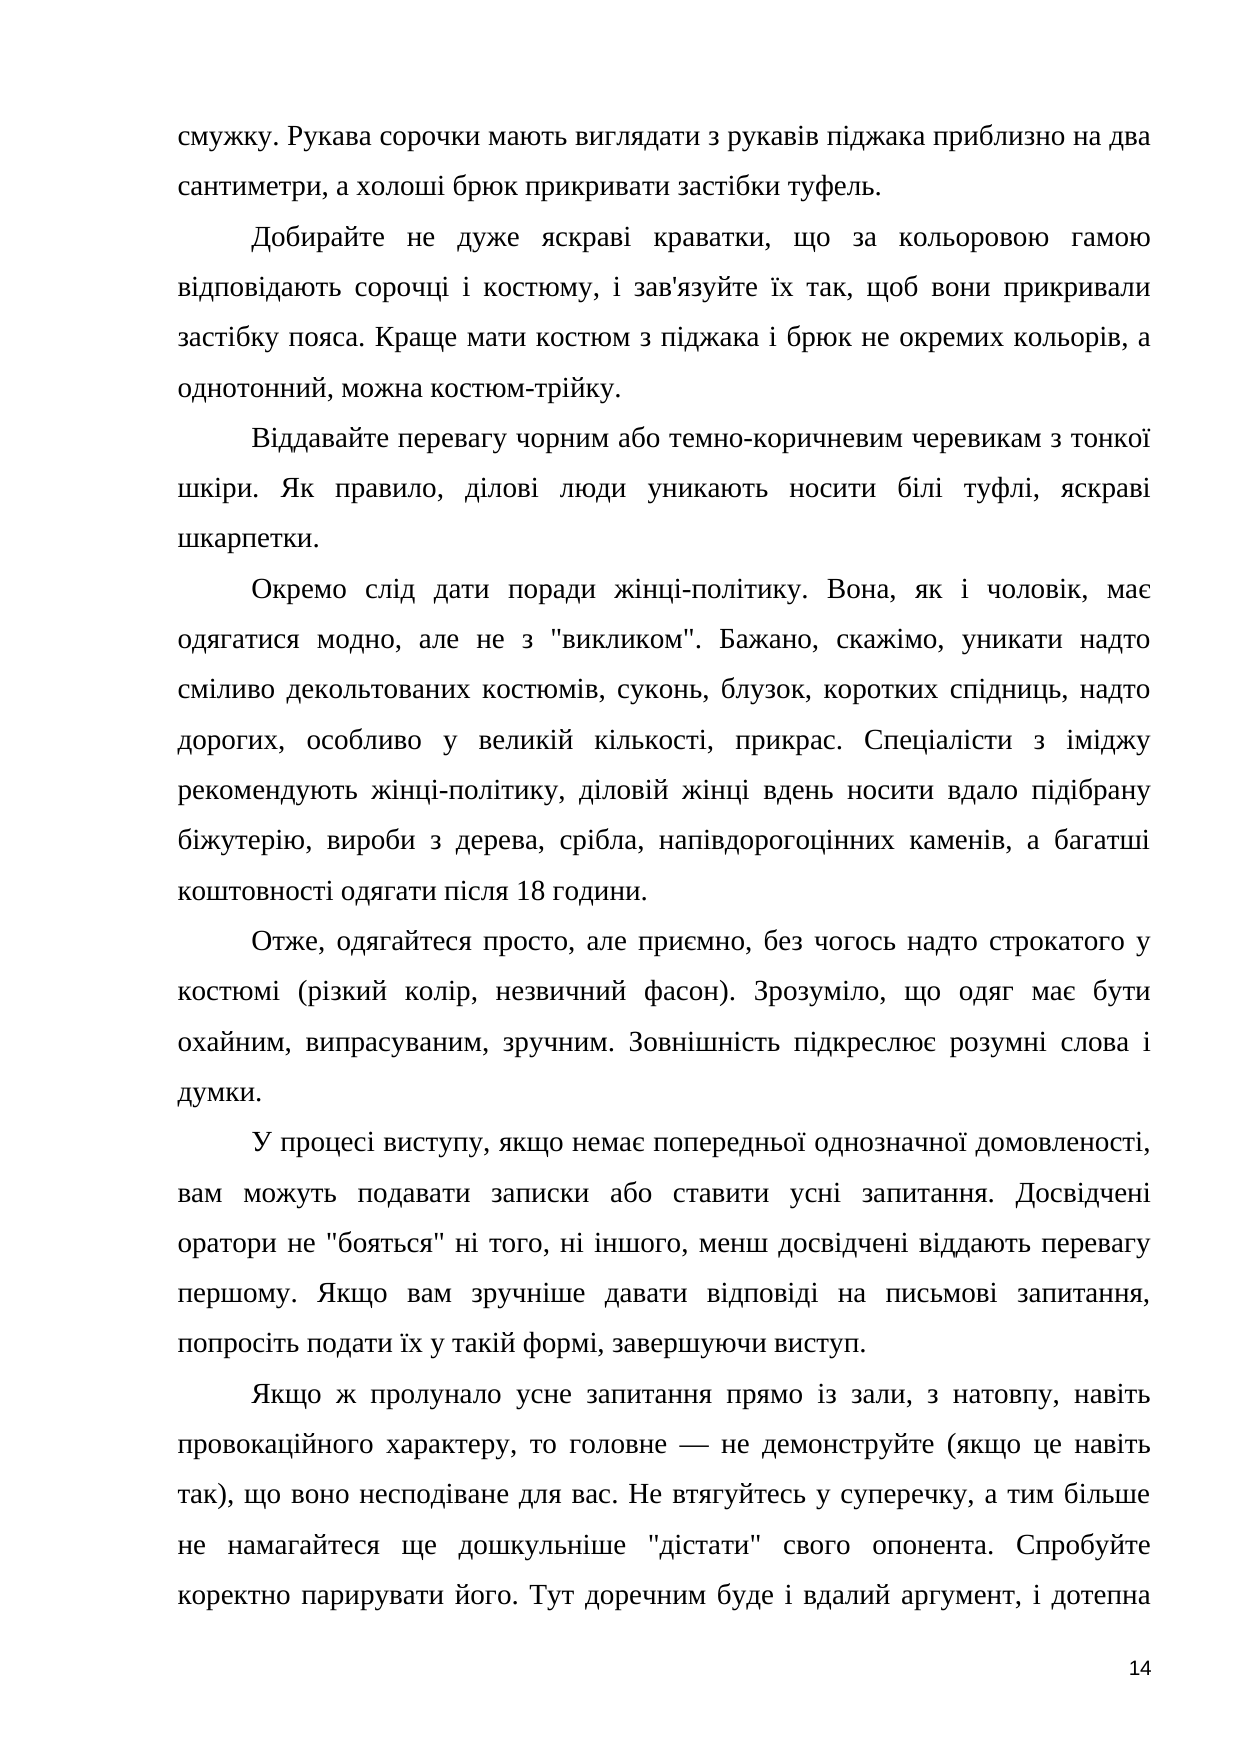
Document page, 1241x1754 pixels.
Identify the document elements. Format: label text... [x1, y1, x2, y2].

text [177, 118, 1152, 202]
text Добирайте не дуже яскраві краватки, що за кольоровою гамою відповідають сорочці і костюму, і зав'язуйте їх так, щоб вони прикривали застібку пояса. Краще мати костюм з піджака і брюк не окремих кольорів, а однотонний, можна костюм-трійку. [177, 219, 1152, 403]
text Віддавайте перевагу чорним або темно-коричневим черевикам з тонкої шкіри. Як правило, ділові люди уникають носити білі туфлі, яскраві шкарпетки. [177, 420, 1152, 554]
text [177, 1376, 1152, 1611]
text Окремо слід дати поради жінці-політику. Вона, як і чоловік, має одягатися модно, але не з "викликом". Бажано, скажімо, уникати надто сміливо декольтованих костюмів, суконь, блузок, коротких спідниць, надто дорогих, особливо у великій кількості, прикрас. Спеціалісти з іміджу рекомендують жінці-політику, діловій жінці вдень носити вдало підібрану біжутерію, вироби з дерева, срібла, напівдорогоцінних каменів, а багатші коштовності одягати після 18 години. [177, 571, 1152, 906]
text У процесі виступу, якщо немає попередньої однозначної домовленості, вам можуть подавати записки або ставити усні запитання. Досвідчені оратори не "бояться" ні того, ні іншого, менш досвідчені віддають перевагу першому. Якщо вам зручніше давати відповіді на письмові запитання, попросіть подати їх у такій формі, завершуючи виступ. [177, 1124, 1152, 1359]
text Отже, одягайтеся просто, але приємно, без чогось надто строкатого у костюмі (різкий колір, незвичний фасон). Зрозуміло, що одяг має бути охайним, випрасуваним, зручним. Зовнішність підкреслює розумні слова і думки. [177, 923, 1152, 1108]
